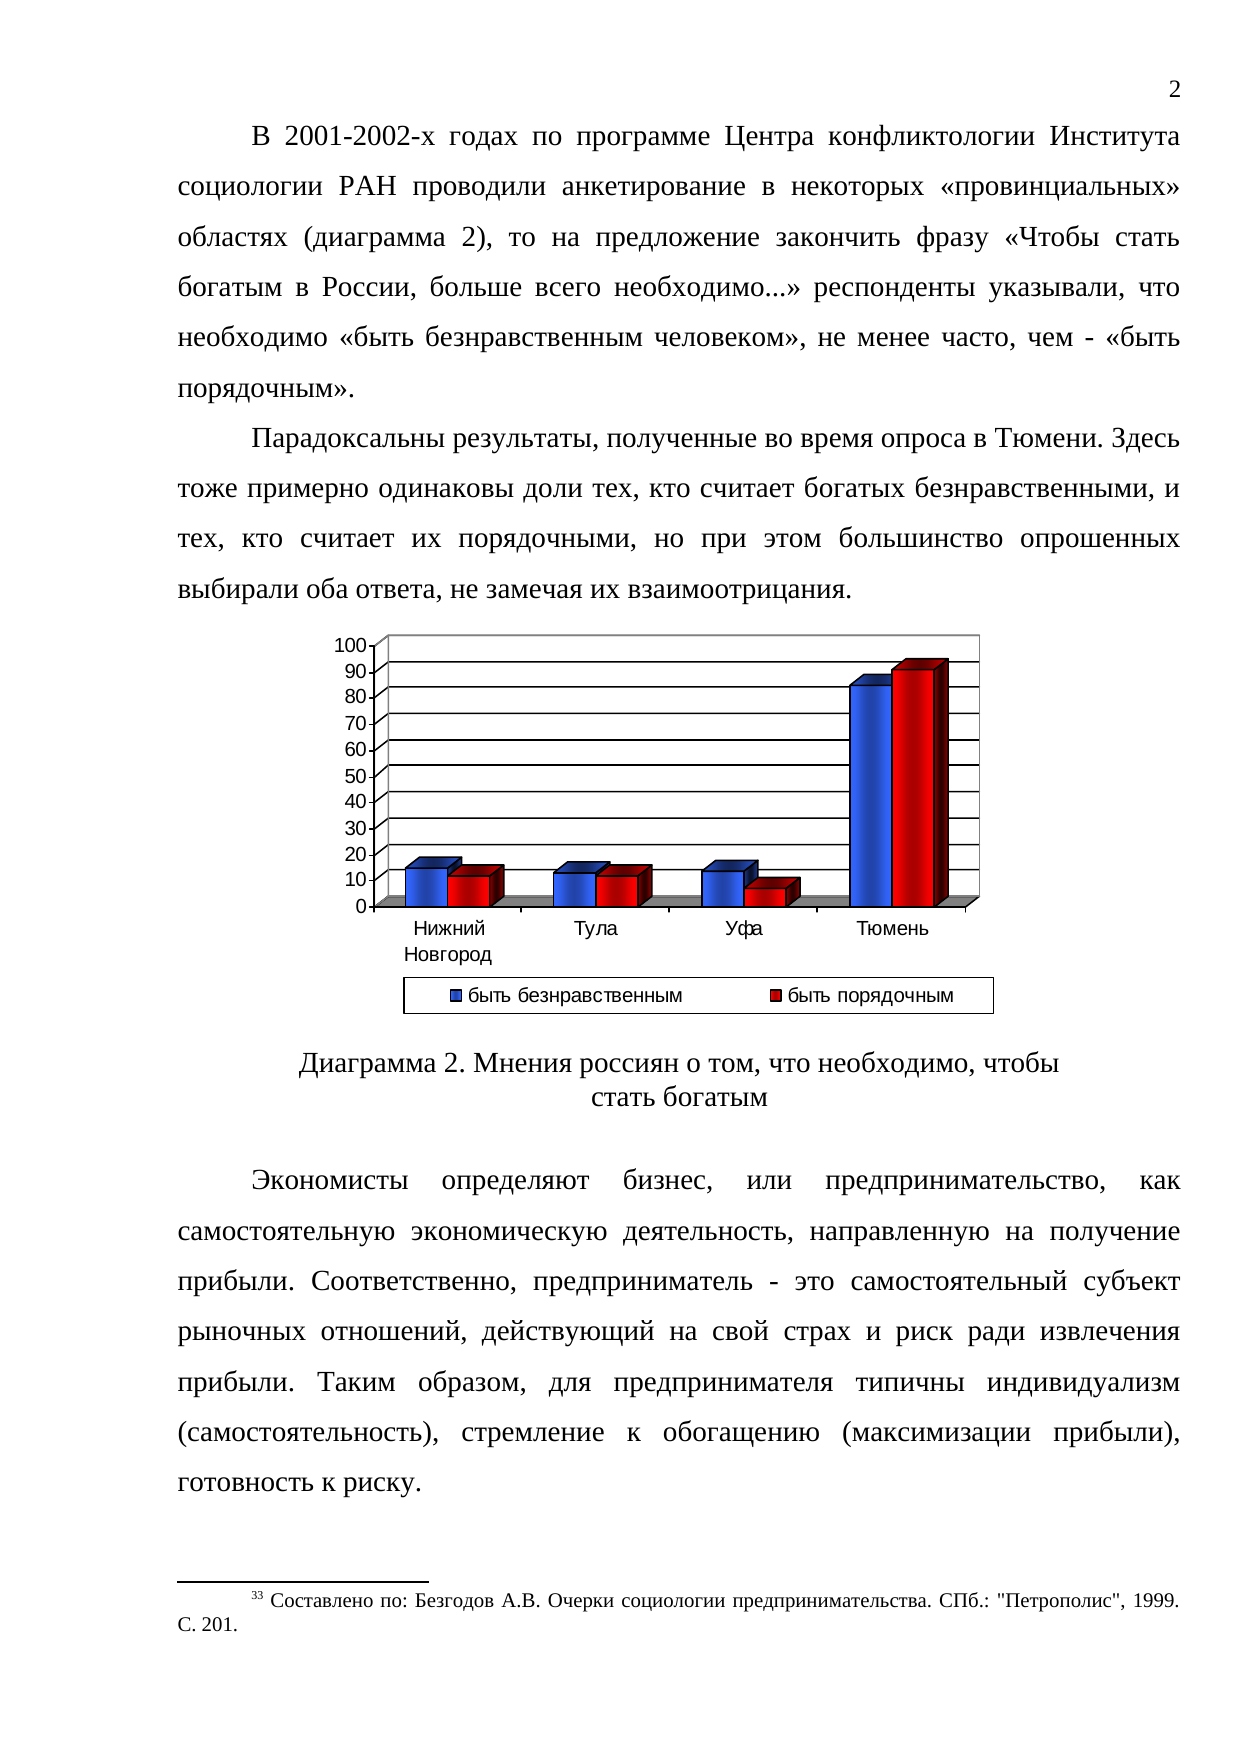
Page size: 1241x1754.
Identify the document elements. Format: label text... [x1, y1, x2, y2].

text Диаграмма 2. Мнения россиян о том, что необходимо, чтобы стать богатым [177, 1045, 1181, 1112]
text В 2001-2002-х годах по программе Центра конфликтологии Института социологии РАН проводили анкетирование в некоторых «провинциальных» областях (диаграмма 2), то на предложение закончить фразу «Чтобы стать богатым в России, больше всего необходимо...» респонденты указывали, что необходимо «быть безнравственным человеком», не менее часто, чем - «быть порядочным». [177, 118, 1181, 403]
text Парадоксальны результаты, полученные во время опроса в Тюмени. Здесь тоже примерно одинаковы доли тех, кто считает богатых безнравственными, и тех, кто считает их порядочными, но при этом большинство опрошенных выбирали оба ответа, не замечая их взаимоотрицания. [177, 420, 1181, 604]
text Экономисты определяют бизнес, или предпринимательство, как самостоятельную экономическую деятельность, направленную на получение прибыли. Соответственно, предприниматель - это самостоятельный субъект рыночных отношений, действующий на свой страх и риск ради извлечения прибыли. Таким образом, для предпринимателя типичны индивидуализм (самостоятельность), стремление к обогащению (максимизации прибыли), готовность к риску. [177, 1162, 1181, 1498]
